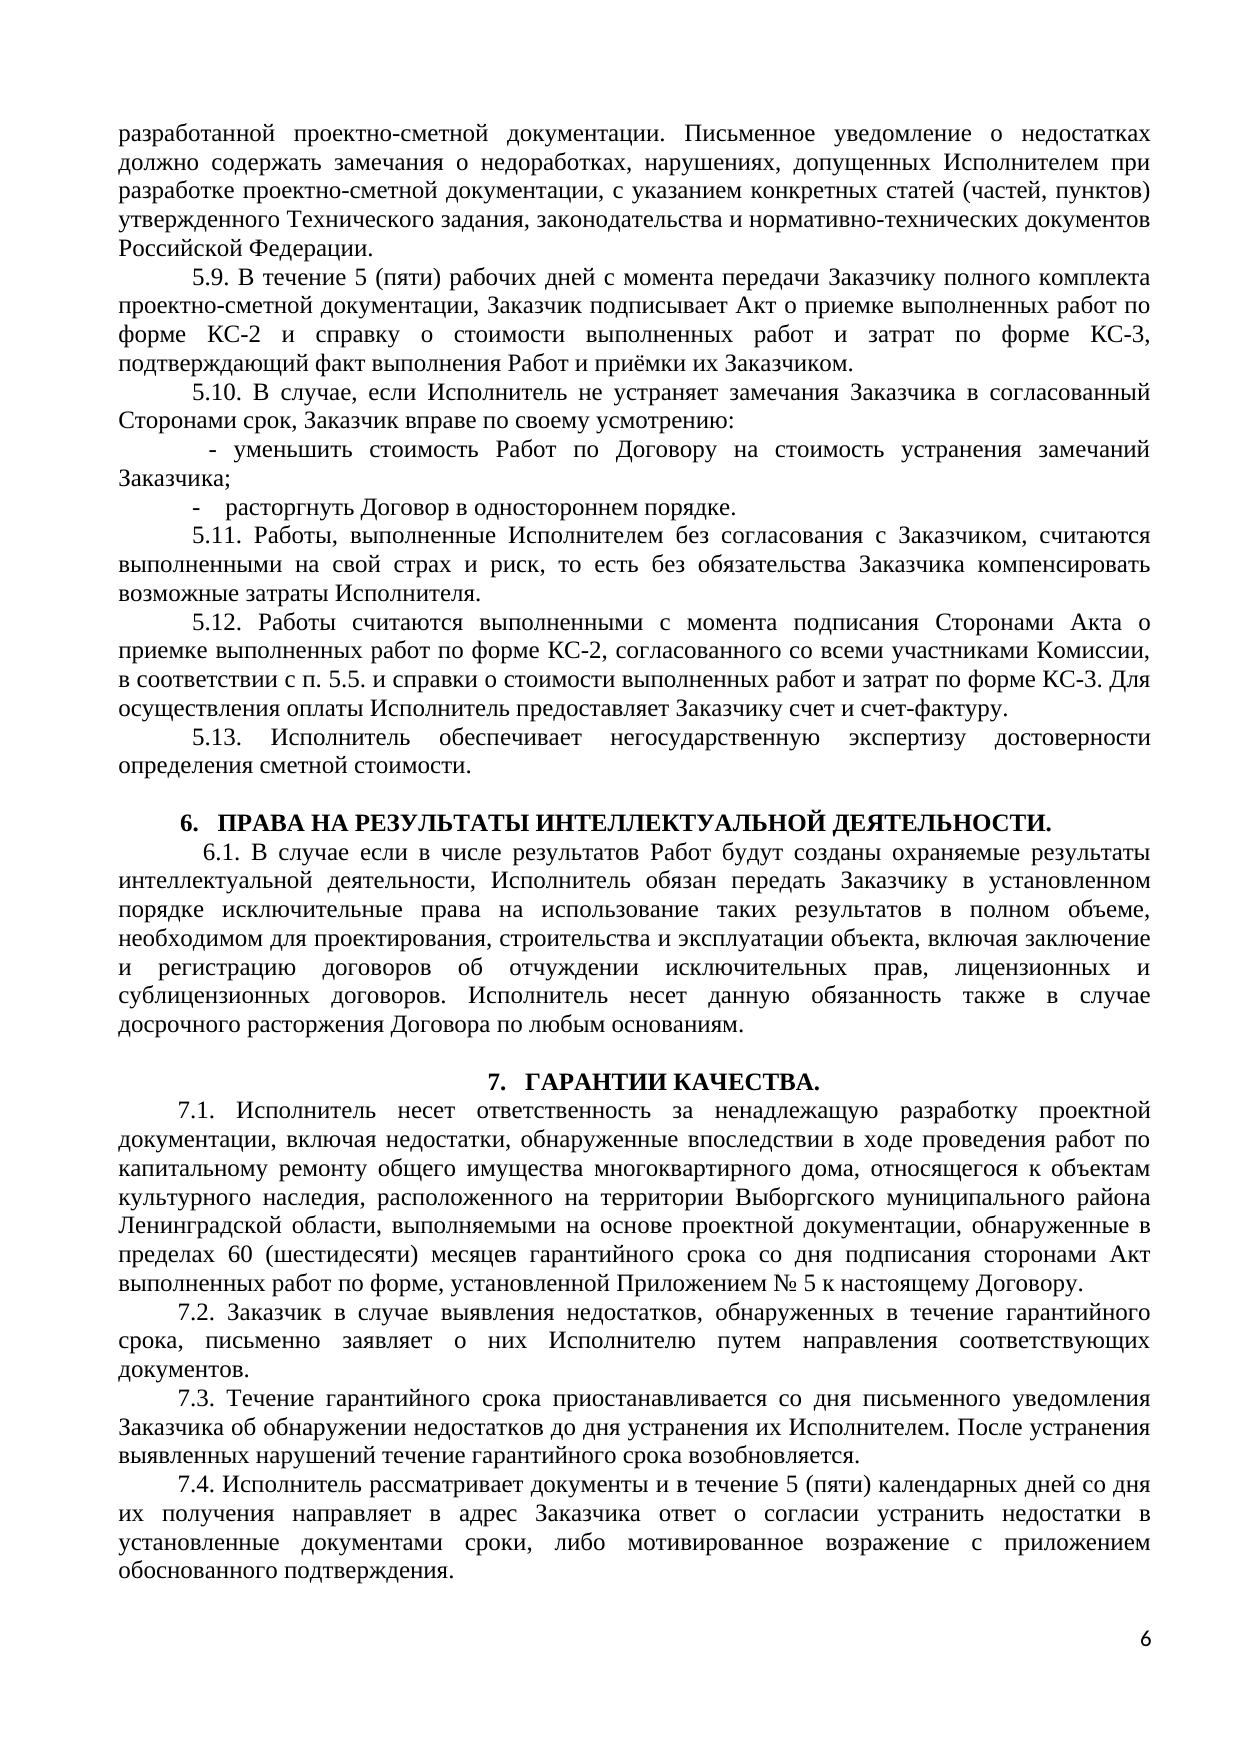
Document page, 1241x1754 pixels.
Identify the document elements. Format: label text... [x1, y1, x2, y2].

text 6.1. В случае если в числе результатов Работ будут созданы охраняемые результаты интеллектуальной деятельности, Исполнитель обязан передать Заказчику в установленном порядке исключительные права на использование таких результатов в полном объеме, необходимом для проектирования, строительства и эксплуатации объекта, включая заключение и регистрацию договоров об отчуждении исключительных прав, лицензионных и сублицензионных договоров. Исполнитель несет данную обязанность также в случае досрочного расторжения Договора по любым основаниям. [118, 837, 1152, 1038]
text 7.4. Исполнитель рассматривает документы и в течение 5 (пяти) календарных дней со дня их получения направляет в адрес Заказчика ответ о согласии устранить недостатки в установленные документами сроки, либо мотивированное возражение с приложением обоснованного подтверждения. [118, 1469, 1152, 1584]
text 5.9. В течение 5 (пяти) рабочих дней с момента передачи Заказчику полного комплекта проектно-сметной документации, Заказчик подписывает Акт о приемке выполненных работ по форме КС-2 и справку о стоимости выполненных работ и затрат по форме КС-3, подтверждающий факт выполнения Работ и приёмки их Заказчиком. [118, 262, 1152, 377]
list ПРАВА НА РЕЗУЛЬТАТЫ ИНТЕЛЛЕКТУАЛЬНОЙ ДЕЯТЕЛЬНОСТИ. [81, 808, 1152, 837]
text 7.2. Заказчик в случае выявления недостатков, обнаруженных в течение гарантийного срока, письменно заявляет о них Исполнителю путем направления соответствующих документов. [118, 1297, 1152, 1383]
text 5.10. В случае, если Исполнитель не устраняет замечания Заказчика в согласованный Сторонами срок, Заказчик вправе по своему усмотрению: [118, 377, 1152, 434]
text 7.3. Течение гарантийного срока приостанавливается со дня письменного уведомления Заказчика об обнаружении недостатков до дня устранения их Исполнителем. После устранения выявленных нарушений течение гарантийного срока возобновляется. [118, 1383, 1152, 1469]
text 5.12. Работы считаются выполненными с момента подписания Сторонами Акта о приемке выполненных работ по форме КС-2, согласованного со всеми участниками Комиссии, в соответствии с п. 5.5. и справки о стоимости выполненных работ и затрат по форме КС-3. Для осуществления оплаты Исполнитель предоставляет Заказчику счет и счет-фактуру. [118, 607, 1152, 722]
text - расторгнуть Договор в одностороннем порядке. [118, 492, 1152, 521]
list ГАРАНТИИ КАЧЕСТВА. [156, 1067, 1152, 1096]
text - уменьшить стоимость Работ по Договору на стоимость устранения замечаний Заказчика; [118, 434, 1152, 492]
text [118, 118, 1152, 262]
text 5.11. Работы, выполненные Исполнителем без согласования с Заказчиком, считаются выполненными на свой страх и риск, то есть без обязательства Заказчика компенсировать возможные затраты Исполнителя. [118, 521, 1152, 607]
text 7.1. Исполнитель несет ответственность за ненадлежащую разработку проектной документации, включая недостатки, обнаруженные впоследствии в ходе проведения работ по капитальному ремонту общего имущества многоквартирного дома, относящегося к объектам культурного наследия, расположенного на территории Выборгского муниципального района Ленинградской области, выполняемыми на основе проектной документации, обнаруженные в пределах 60 (шестидесяти) месяцев гарантийного срока со дня подписания сторонами Акт выполненных работ по форме, установленной Приложением № 5 к настоящему Договору. [118, 1096, 1152, 1297]
text 5.13. Исполнитель обеспечивает негосударственную экспертизу достоверности определения сметной стоимости. [118, 722, 1152, 779]
